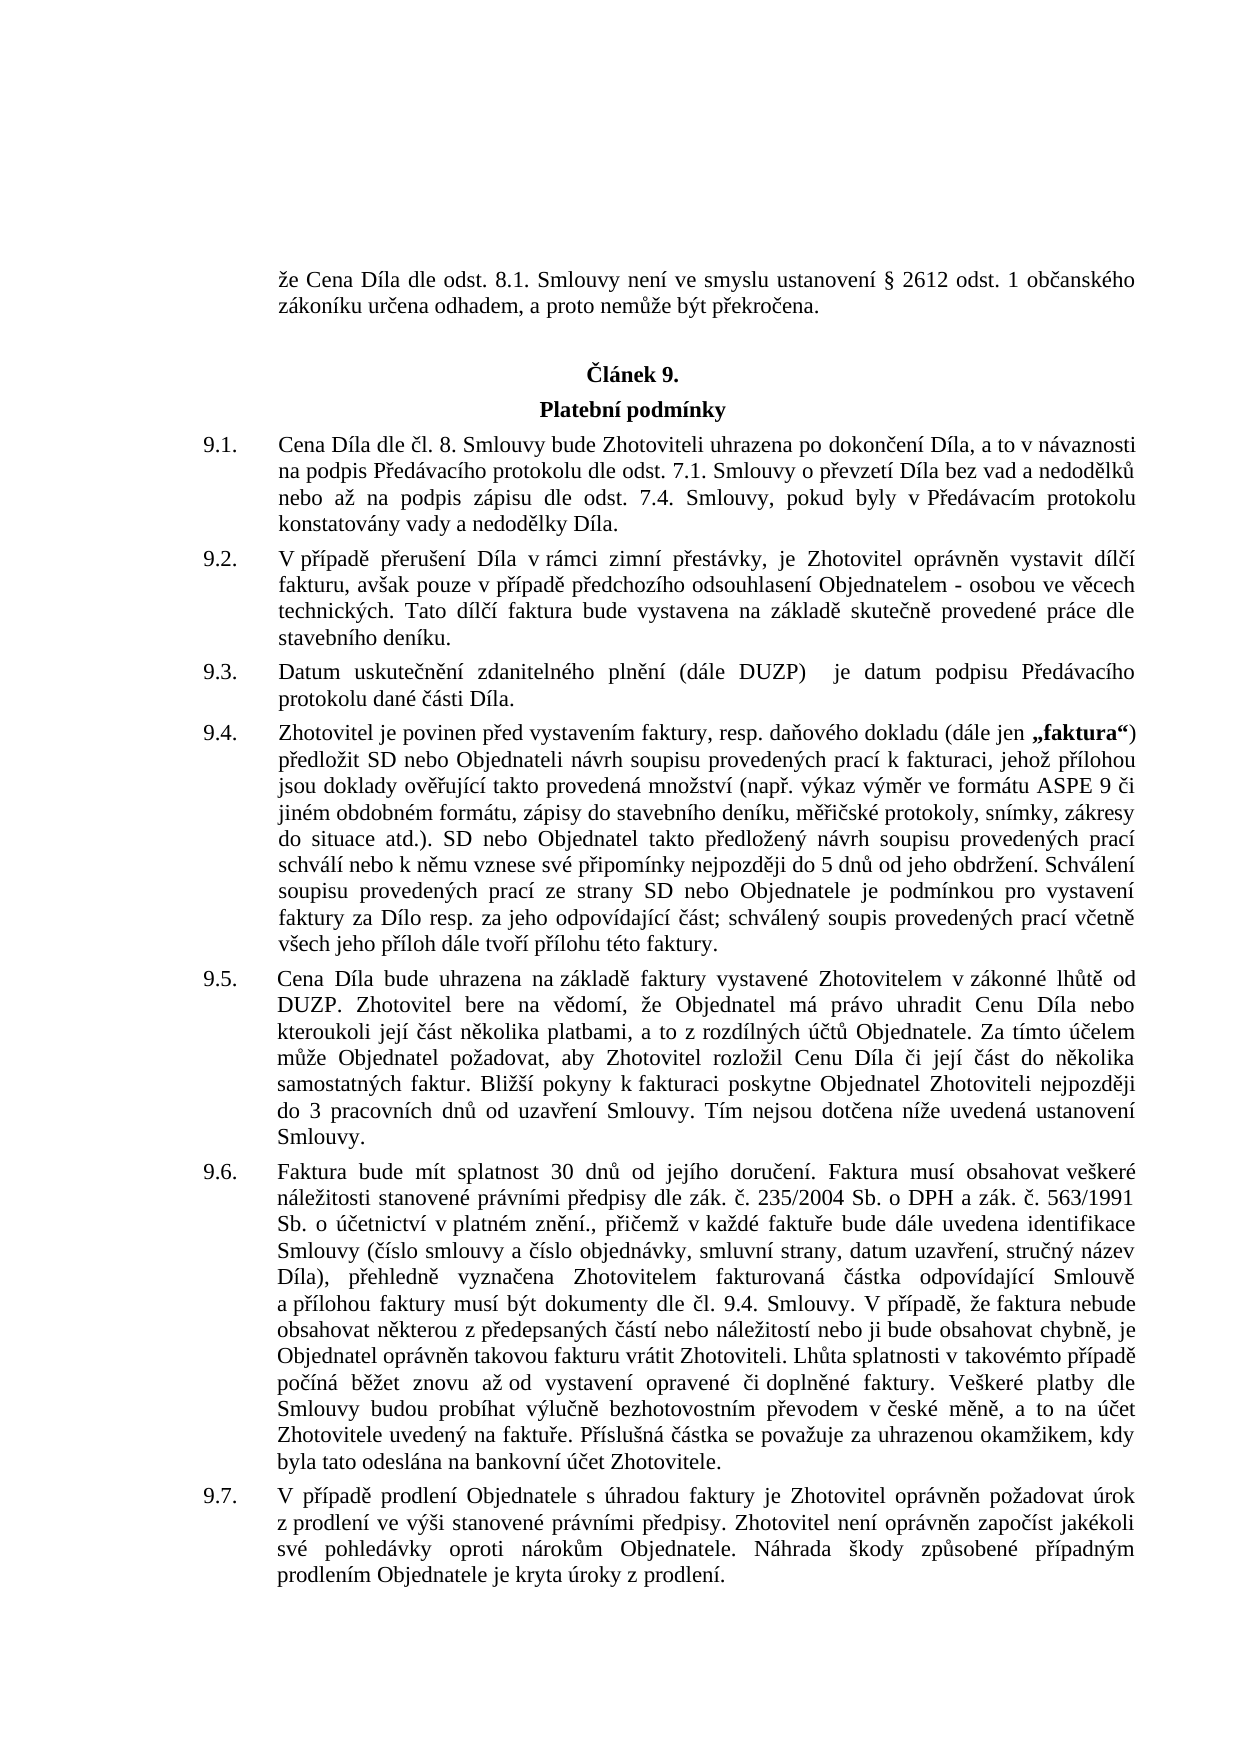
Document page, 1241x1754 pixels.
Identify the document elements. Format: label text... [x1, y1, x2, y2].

text Zhotovitel je povinen před vystavením faktury, resp. daňového dokladu (dále jen „faktura“) předložit SD nebo Objednateli návrh soupisu provedených prací k fakturaci, jehož přílohou jsou doklady ověřující takto provedená množství (např. výkaz výměr ve formátu ASPE 9 či jiném obdobném formátu, zápisy do stavebního deníku, měřičské protokoly, snímky, zákresy do situace atd.). SD nebo Objednatel takto předložený návrh soupisu provedených prací schválí nebo k němu vznese své připomínky nejpozději do 5 dnů od jeho obdržení. Schválení soupisu provedených prací ze strany SD nebo Objednatele je podmínkou pro vystavení faktury za Dílo resp. za jeho odpovídající část; schválený soupis provedených prací včetně všech jeho příloh dále tvoří přílohu této faktury. [203, 719, 1136, 957]
text V případě prodlení Objednatele s úhradou faktury je Zhotovitel oprávněn požadovat úrok z prodlení ve výši stanovené právními předpisy. Zhotovitel není oprávněn započíst jakékoli své pohledávky oproti nárokům Objednatele. Náhrada škody způsobené případným prodlením Objednatele je kryta úroky z prodlení. [203, 1482, 1136, 1588]
text V případě přerušení Díla v rámci zimní přestávky, je Zhotovitel oprávněn vystavit dílčí fakturu, avšak pouze v případě předchozího odsouhlasení Objednatelem - osobou ve věcech technických. Tato dílčí faktura bude vystavena na základě skutečně provedené práce dle stavebního deníku. [203, 545, 1136, 650]
text Cena Díla bude uhrazena na základě faktury vystavené Zhotovitelem v zákonné lhůtě od DUZP. Zhotovitel bere na vědomí, že Objednatel má právo uhradit Cenu Díla nebo kteroukoli její část několika platbami, a to z rozdílných účtů Objednatele. Za tímto účelem může Objednatel požadovat, aby Zhotovitel rozložil Cenu Díla či její část do několika samostatných faktur. Bližší pokyny k fakturaci poskytne Objednatel Zhotoviteli nejpozději do 3 pracovních dnů od uzavření Smlouvy. Tím nejsou dotčena níže uvedená ustanovení Smlouvy. [203, 965, 1136, 1149]
text Datum uskutečnění zdanitelného plnění (dále DUZP) je datum podpisu Předávacího protokolu dané části Díla. [203, 658, 1136, 711]
text Faktura bude mít splatnost 30 dnů od jejího doručení. Faktura musí obsahovat veškeré náležitosti stanovené právními předpisy dle zák. č. 235/2004 Sb. o DPH a zák. č. 563/1991 Sb. o účetnictví v platném znění., přičemž v každé faktuře bude dále uvedena identifikace Smlouvy (číslo smlouvy a číslo objednávky, smluvní strany, datum uzavření, stručný název Díla), přehledně vyznačena Zhotovitelem fakturovaná částka odpovídající Smlouvě a přílohou faktury musí být dokumenty dle čl. 9.4. Smlouvy. V případě, že faktura nebude obsahovat některou z předepsaných částí nebo náležitostí nebo ji bude obsahovat chybně, je Objednatel oprávněn takovou fakturu vrátit Zhotoviteli. Lhůta splatnosti v takovémto případě počíná běžet znovu až od vystavení opravené či doplněné faktury. Veškeré platby dle Smlouvy budou probíhat výlučně bezhotovostním převodem v české měně, a to na účet Zhotovitele uvedený na faktuře. Příslušná částka se považuje za uhrazenou okamžikem, kdy byla tato odeslána na bankovní účet Zhotovitele. [203, 1158, 1136, 1474]
text Platební podmínky [129, 396, 1136, 423]
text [203, 266, 1136, 318]
text Cena Díla dle čl. 8. Smlouvy bude Zhotoviteli uhrazena po dokončení Díla, a to v návaznosti na podpis Předávacího protokolu dle odst. 7.1. Smlouvy o převzetí Díla bez vad a nedodělků nebo až na podpis zápisu dle odst. 7.4. Smlouvy, pokud byly v Předávacím protokolu konstatovány vady a nedodělky Díla. [203, 431, 1136, 536]
